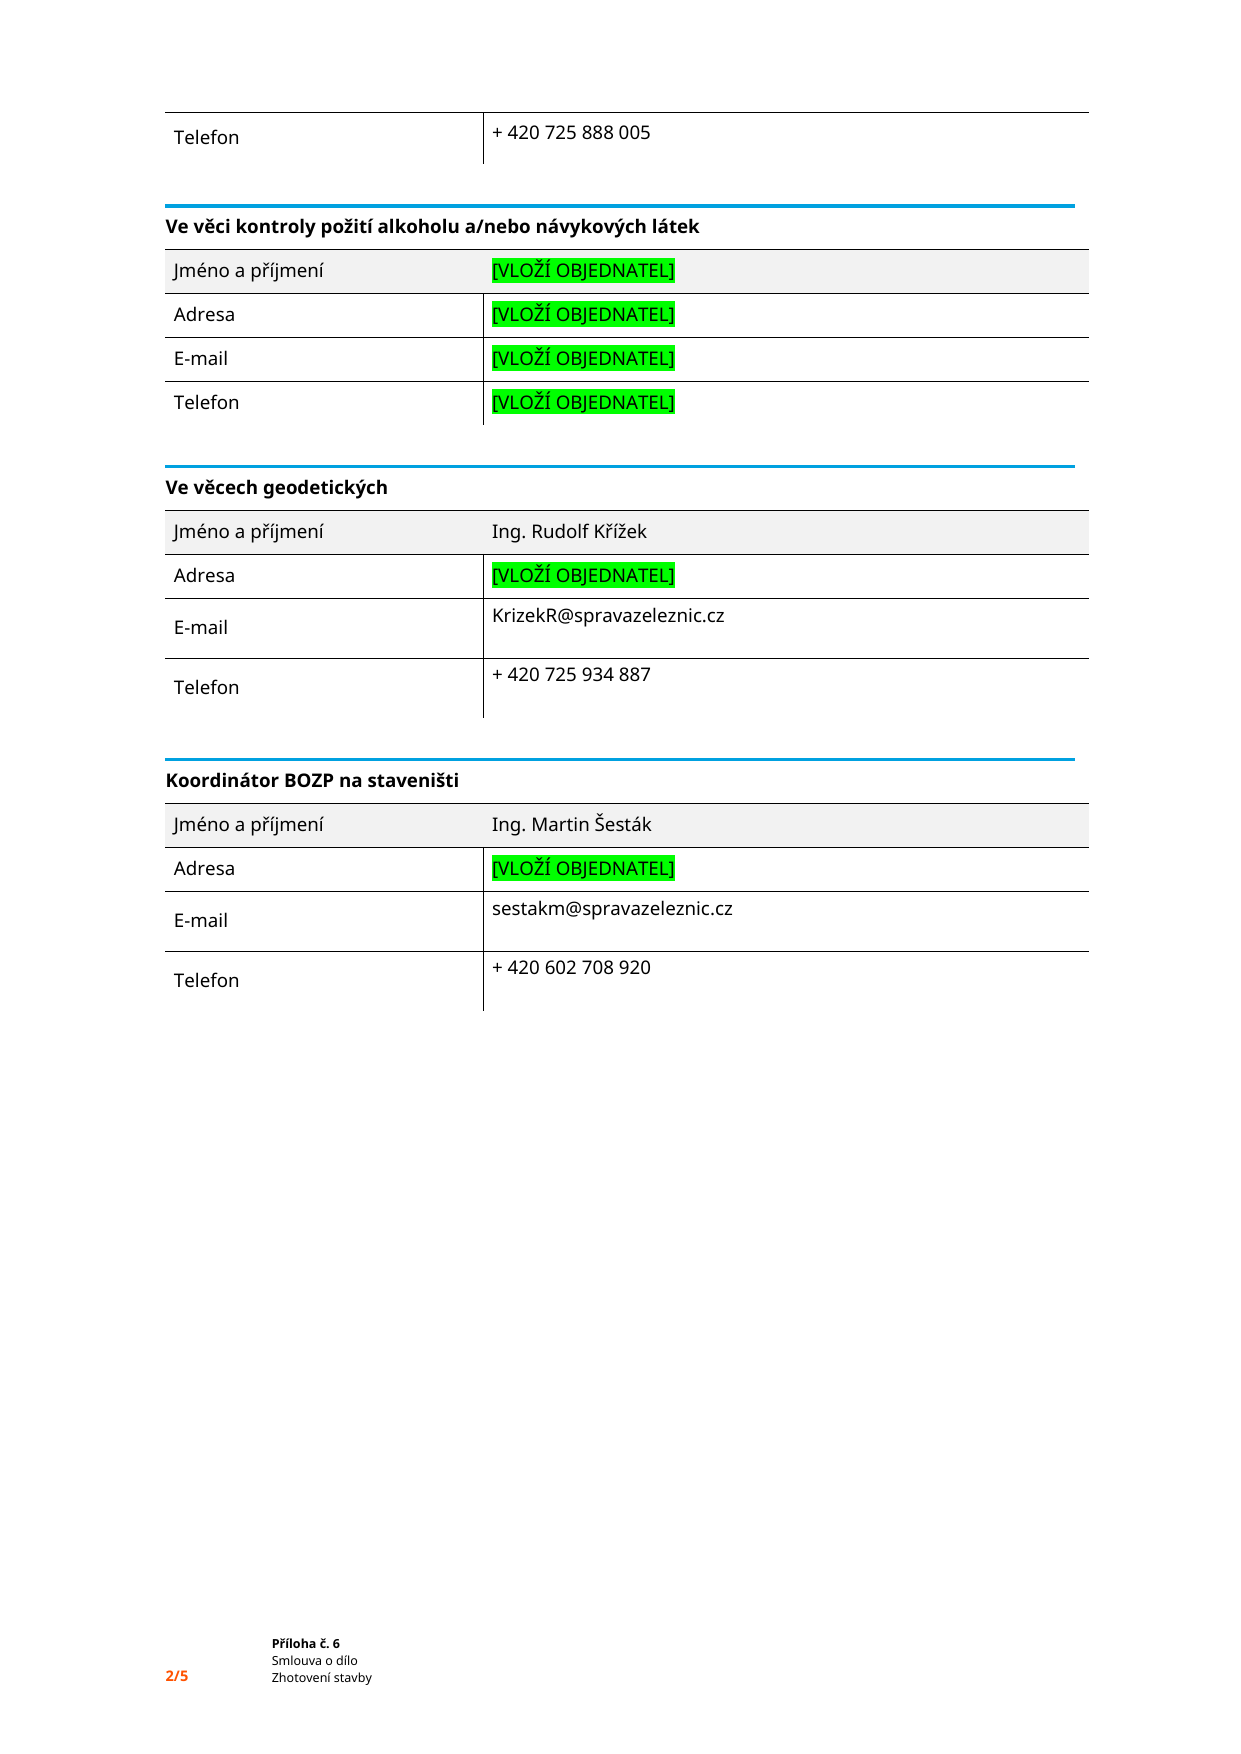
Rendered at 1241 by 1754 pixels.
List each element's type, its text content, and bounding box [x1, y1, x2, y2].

table_cell + 420 602 708 920 [484, 952, 1089, 1011]
table_cell E-mail [165, 599, 483, 658]
table_cell KrizekR@spravazeleznic.cz [484, 599, 1089, 658]
table_cell [VLOŽÍ OBJEDNATEL] [484, 382, 1089, 425]
table_cell E-mail [165, 892, 483, 951]
table_cell [VLOŽÍ OBJEDNATEL] [484, 338, 1089, 381]
table_cell [VLOŽÍ OBJEDNATEL] [484, 294, 1089, 337]
table_cell Telefon [165, 659, 483, 718]
table_cell Telefon [165, 113, 483, 164]
table_cell Telefon [165, 952, 483, 1011]
table_cell + 420 725 888 005 [484, 113, 1089, 164]
table_cell Adresa [165, 848, 483, 891]
table_cell Adresa [165, 555, 483, 598]
text Ve věci kontroly požití alkoholu a/nebo návykových látek [165, 208, 1075, 239]
table_cell [VLOŽÍ OBJEDNATEL] [484, 848, 1089, 891]
text Koordinátor BOZP na staveništi [165, 761, 1075, 793]
table_cell [VLOŽÍ OBJEDNATEL] [484, 555, 1089, 598]
table_header Jméno a příjmení [165, 804, 484, 847]
table_cell E-mail [165, 338, 483, 381]
text Ve věcech geodetických [165, 468, 1075, 500]
table_header Ing. Martin Šesták [484, 804, 1089, 847]
table_cell Adresa [165, 294, 483, 337]
table_header [VLOŽÍ OBJEDNATEL] [484, 250, 1089, 293]
table_header Ing. Rudolf Křížek [484, 511, 1089, 554]
table_header Jméno a příjmení [165, 511, 484, 554]
table_cell sestakm@spravazeleznic.cz [484, 892, 1089, 951]
table_cell Telefon [165, 382, 483, 425]
table_header Jméno a příjmení [165, 250, 484, 293]
table_cell + 420 725 934 887 [484, 659, 1089, 718]
